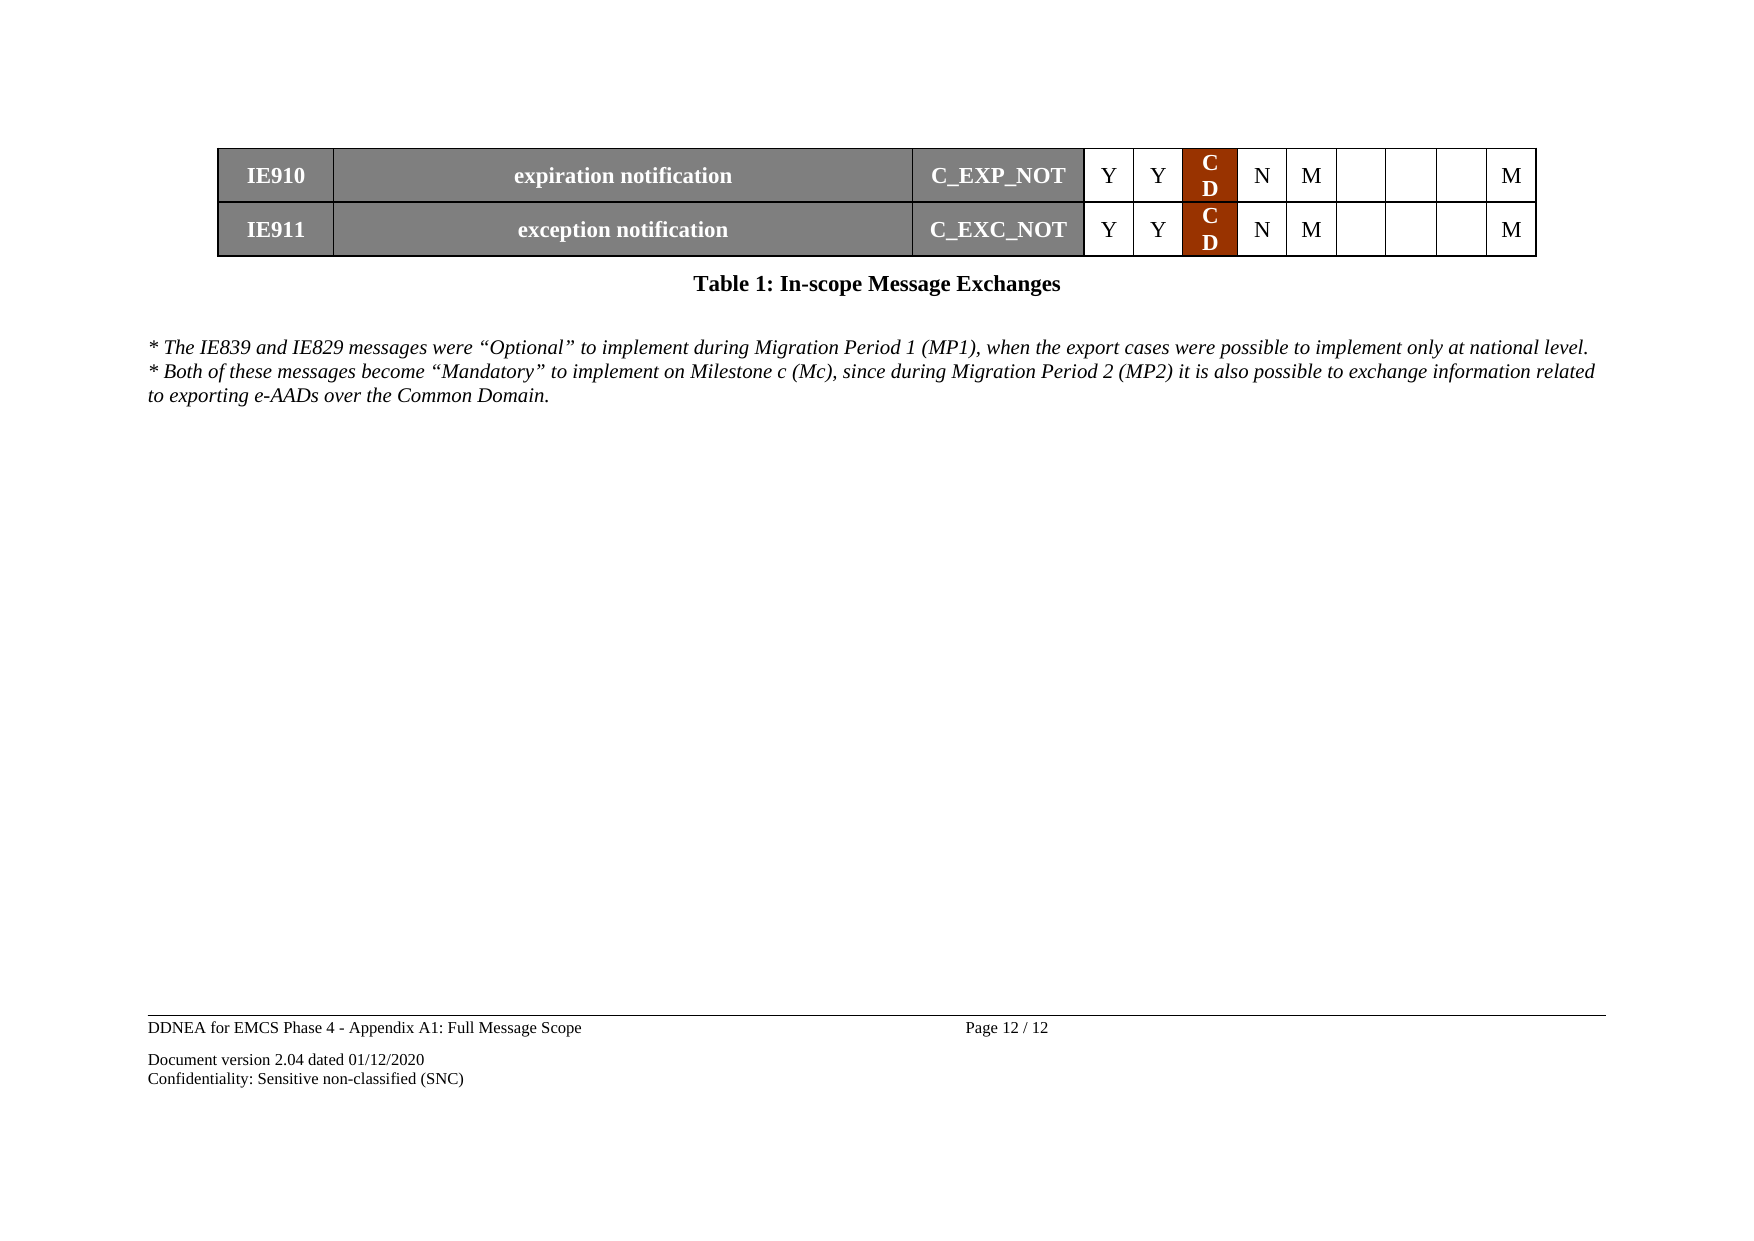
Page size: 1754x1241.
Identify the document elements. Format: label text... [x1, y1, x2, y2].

table_cell N [1238, 149, 1286, 201]
table_cell [1386, 149, 1436, 201]
table_cell Y [1134, 149, 1182, 201]
table_cell M [1487, 149, 1535, 201]
text * The IE839 and IE829 messages were “Optional” to implement during Migration Period 1 (MP1), when the export cases were possible to implement only at national level. [148, 335, 1606, 359]
table_cell [1337, 203, 1385, 255]
table_cell [1437, 203, 1486, 255]
table_cell CD [1183, 203, 1237, 255]
table_cell IE910 [219, 149, 333, 201]
table_cell M [1487, 203, 1535, 255]
table_cell [1337, 149, 1385, 201]
table_cell Y [1085, 149, 1133, 201]
table_cell C_EXP_NOT [913, 149, 1083, 201]
text Table 1: In-scope Message Exchanges [148, 270, 1606, 296]
table_cell expiration notification [334, 149, 912, 201]
table_cell M [1287, 149, 1336, 201]
table_cell N [1238, 203, 1286, 255]
table_cell exception notification [334, 203, 912, 255]
table_cell M [1287, 203, 1336, 255]
table_cell IE911 [219, 203, 333, 255]
table_cell Y [1134, 203, 1182, 255]
table_cell CD [1183, 149, 1237, 201]
table_cell C_EXC_NOT [913, 203, 1083, 255]
table_cell [1437, 149, 1486, 201]
table_cell Y [1085, 203, 1133, 255]
table_cell [1386, 203, 1436, 255]
text * Both of these messages become “Mandatory” to implement on Milestone c (Mc), since during Migration Period 2 (MP2) it is also possible to exchange information related to exporting e-AADs over the Common Domain. [148, 359, 1606, 407]
